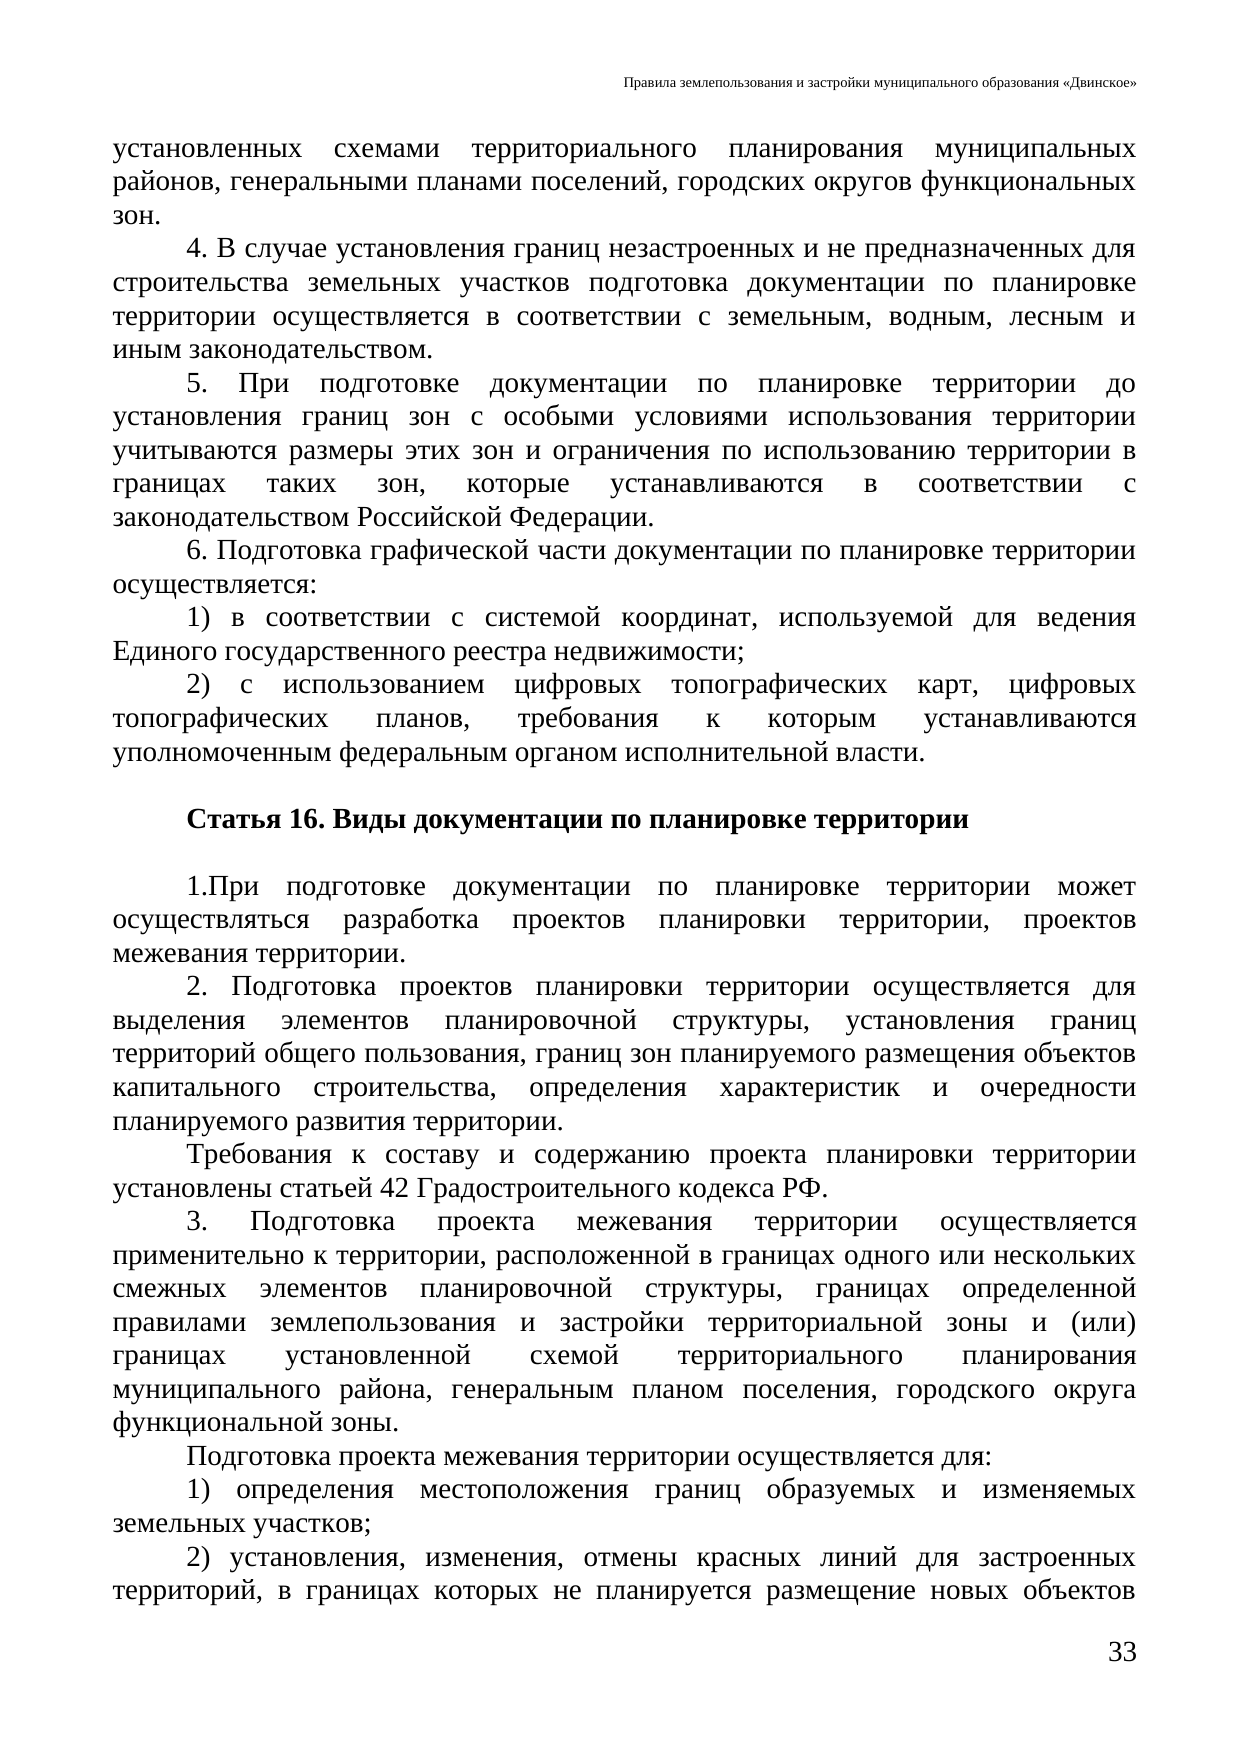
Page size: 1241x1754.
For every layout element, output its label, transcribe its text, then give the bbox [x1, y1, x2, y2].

text 1) в соответствии с системой координат, используемой для ведения Единого государственного реестра недвижимости; [112, 599, 1137, 667]
text 3. Подготовка проекта межевания территории осуществляется применительно к территории, расположенной в границах одного или нескольких смежных элементов планировочной структуры, границах определенной правилами землепользования и застройки территориальной зоны и (или) границах установленной схемой территориального планирования муниципального района, генеральным планом поселения, городского округа функциональной зоны. [112, 1203, 1137, 1438]
text 6. Подготовка графической части документации по планировке территории осуществляется: [112, 532, 1137, 599]
text 2. Подготовка проектов планировки территории осуществляется для выделения элементов планировочной структуры, установления границ территорий общего пользования, границ зон планируемого размещения объектов капитального строительства, определения характеристик и очередности планируемого развития территории. [112, 968, 1137, 1136]
text Требования к составу и содержанию проекта планировки территории установлены статьей 42 Градостроительного кодекса РФ. [112, 1136, 1137, 1203]
text 4. В случае установления границ незастроенных и не предназначенных для строительства земельных участков подготовка документации по планировке территории осуществляется в соответствии с земельным, водным, лесным и иным законодательством. [112, 231, 1137, 365]
text 5. При подготовке документации по планировке территории до установления границ зон с особыми условиями использования территории учитываются размеры этих зон и ограничения по использованию территории в границах таких зон, которые устанавливаются в соответствии с законодательством Российской Федерации. [112, 365, 1137, 532]
text Подготовка проекта межевания территории осуществляется для: [112, 1438, 1137, 1472]
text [112, 1539, 1137, 1606]
text 1.При подготовке документации по планировке территории может осуществляться разработка проектов планировки территории, проектов межевания территории. [112, 868, 1137, 968]
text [112, 130, 1137, 231]
subtitle Статья 16. Виды документации по планировке территории [112, 801, 1137, 834]
text 2) с использованием цифровых топографических карт, цифровых топографических планов, требования к которым устанавливаются уполномоченным федеральным органом исполнительной власти. [112, 667, 1137, 767]
text 1) определения местоположения границ образуемых и изменяемых земельных участков; [112, 1472, 1137, 1539]
